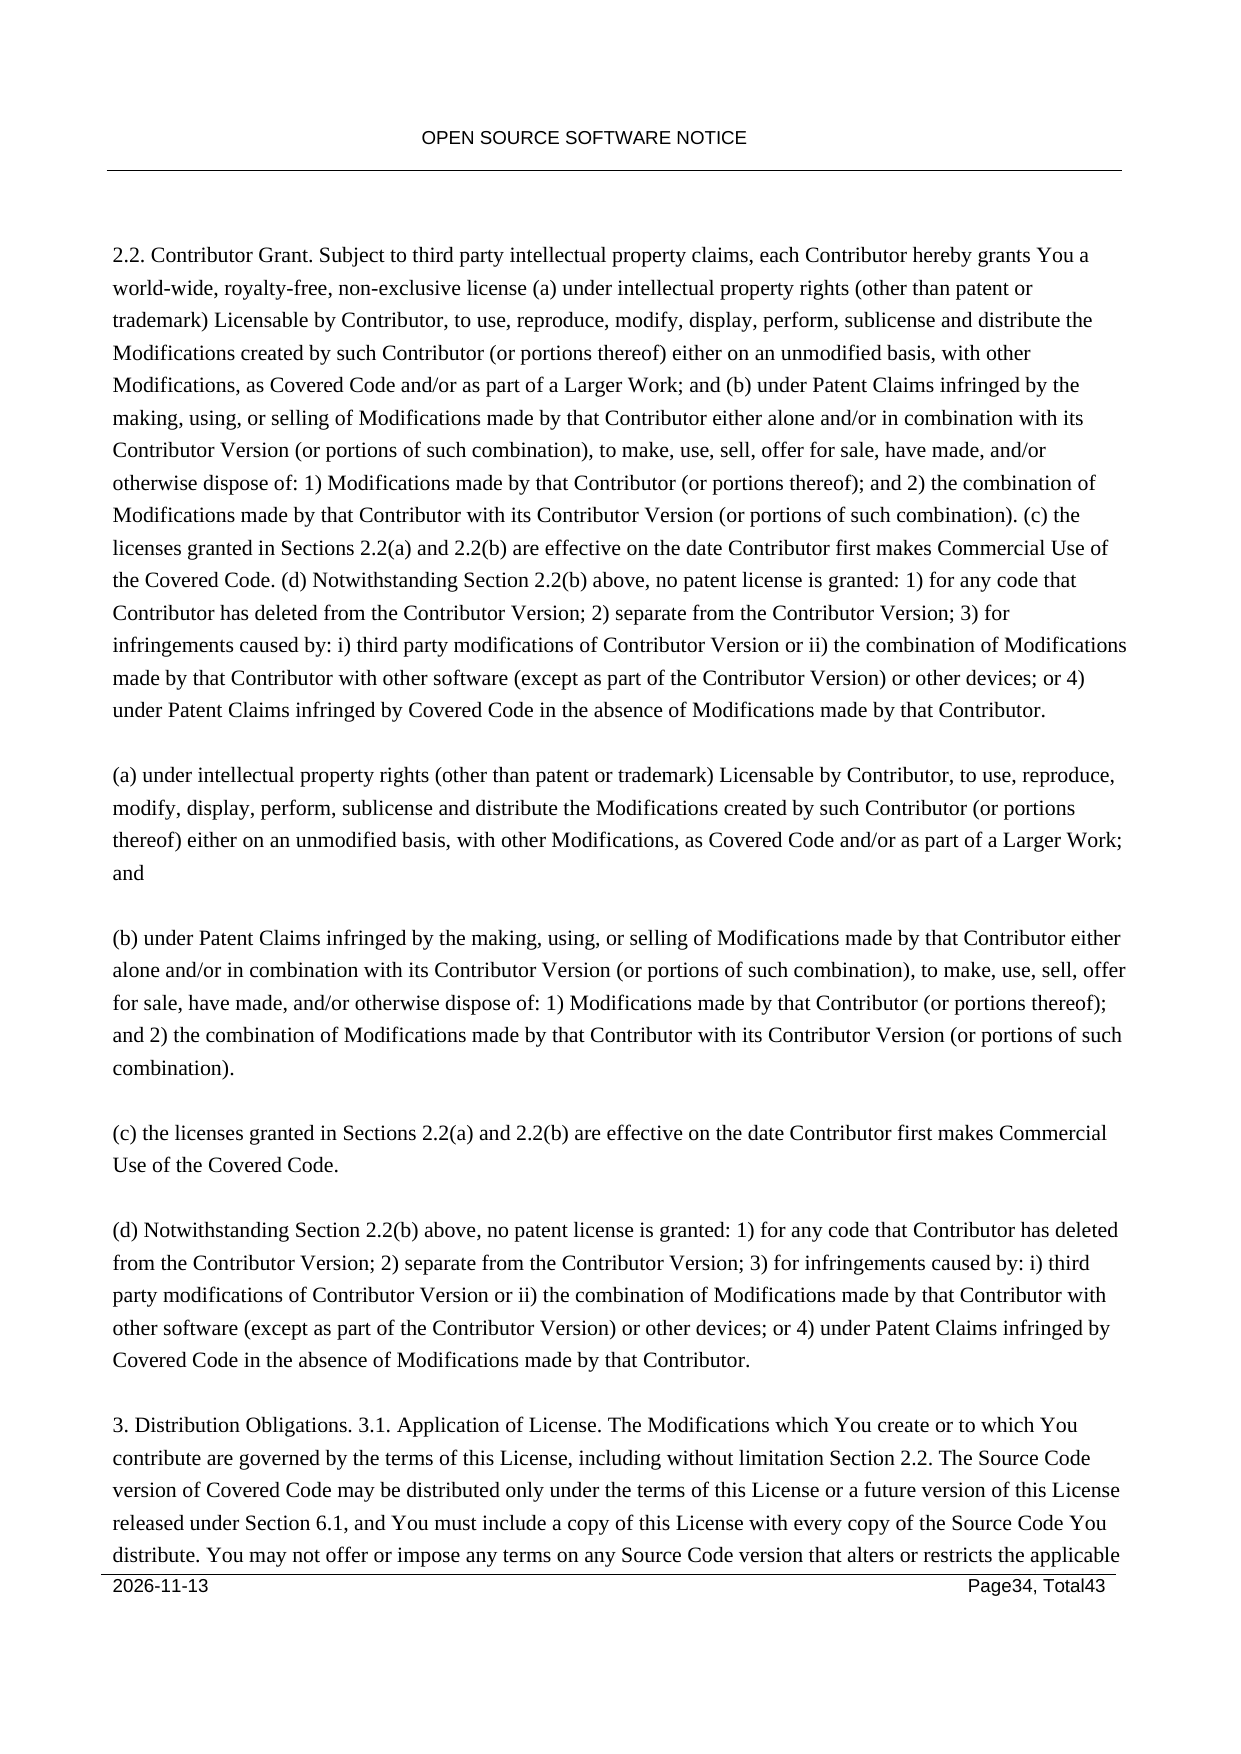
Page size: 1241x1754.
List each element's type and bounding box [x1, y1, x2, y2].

text [112, 206, 1128, 1571]
